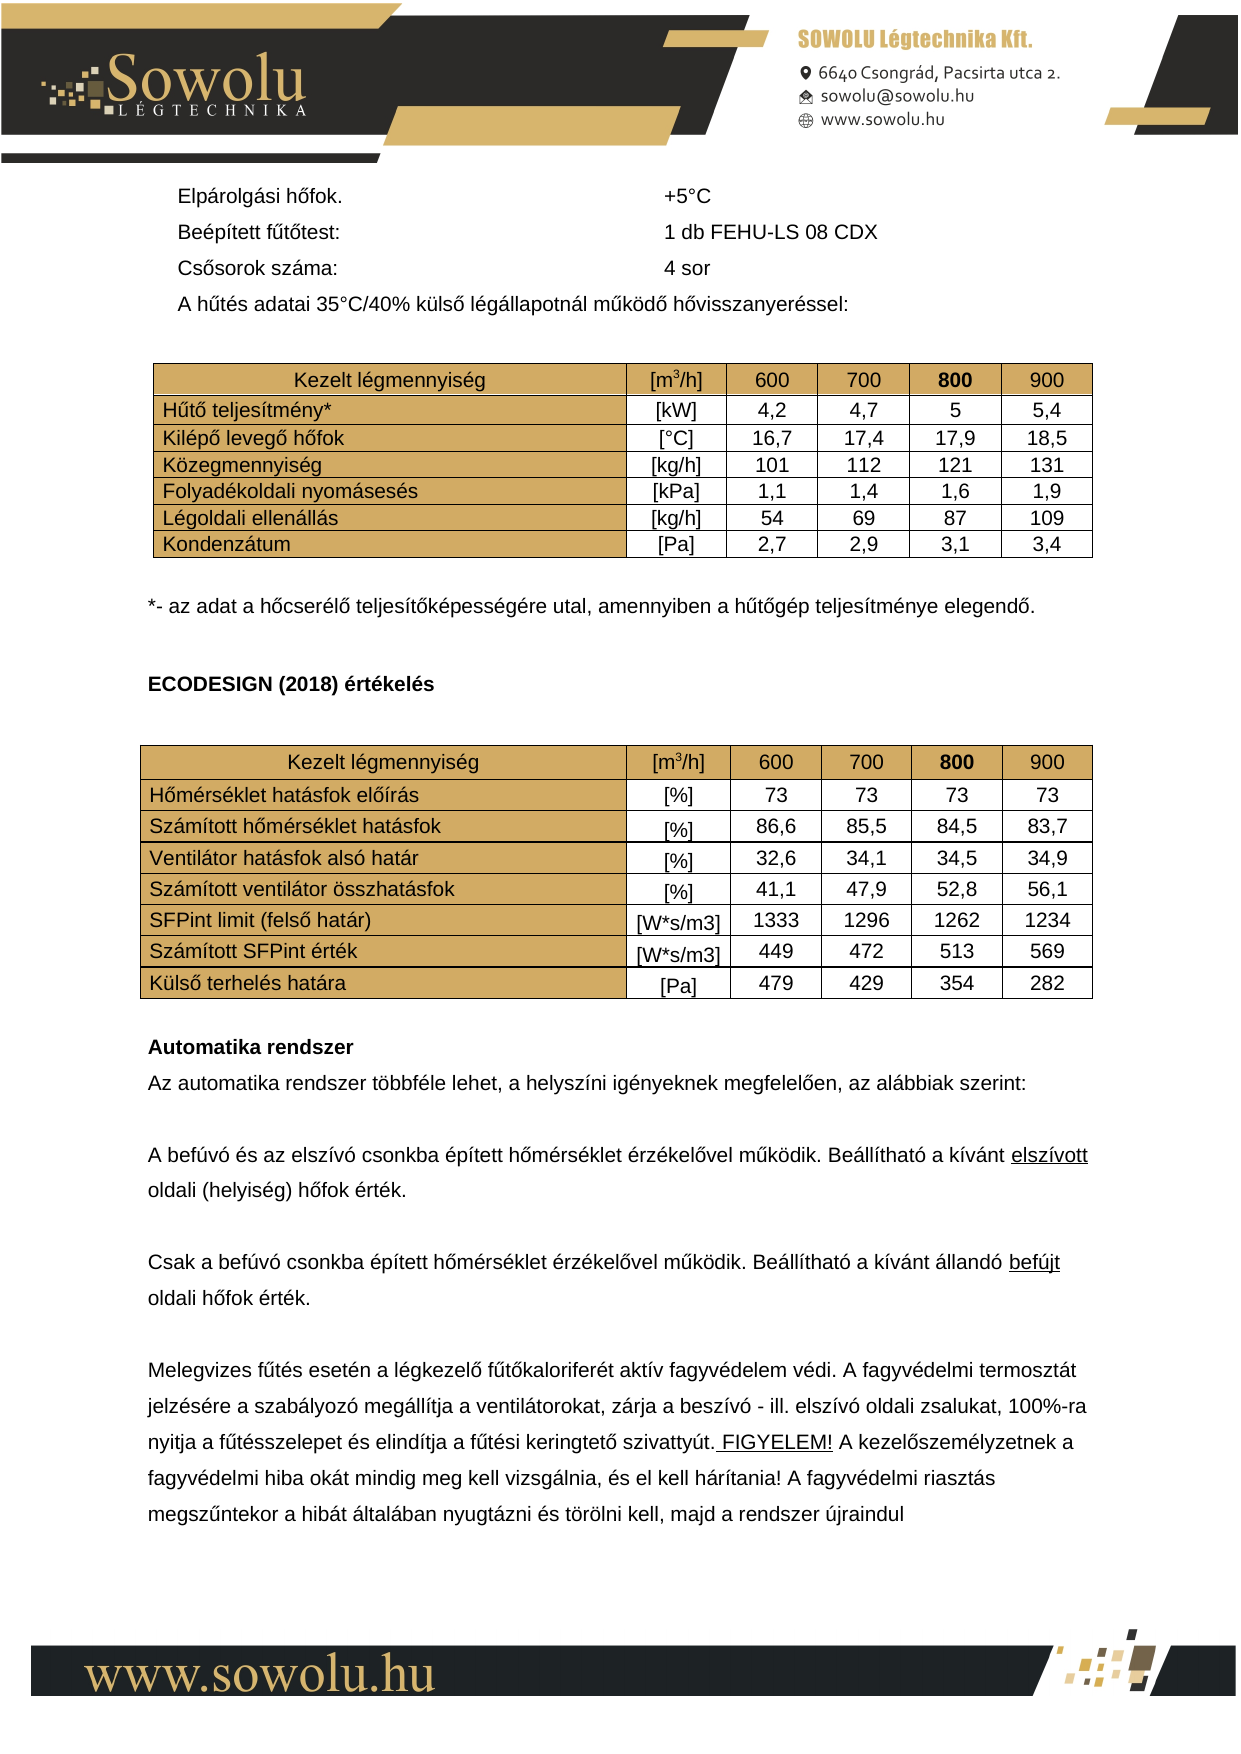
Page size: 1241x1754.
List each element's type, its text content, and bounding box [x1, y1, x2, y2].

table_header 800 [910, 364, 1001, 394]
table_cell [%] [627, 811, 730, 841]
table_cell 18,5 [1002, 425, 1092, 451]
table_cell 34,5 [912, 843, 1002, 873]
table_cell [Pa] [627, 531, 726, 557]
table_cell 1333 [731, 905, 821, 935]
text *- az adat a hőcserélő teljesítőképességére utal, amennyiben a hűtőgép teljesítménye elegendő. [148, 594, 1093, 618]
table_cell 83,7 [1003, 811, 1092, 841]
table_cell 16,7 [727, 425, 817, 451]
table_cell 1,6 [910, 478, 1001, 504]
table_header Kezelt légmennyiség [141, 746, 626, 779]
table_cell Hűtő teljesítmény* [154, 396, 626, 424]
table_cell 2,9 [818, 531, 909, 557]
text A hűtés adatai 35°C/40% külső légállapotnál működő hővisszanyeréssel: [177, 291, 1093, 315]
text Csak a befúvó csonkba épített hőmérséklet érzékelővel működik. Beállítható a kívánt állandó befújt oldali hőfok érték. [148, 1250, 1093, 1310]
table_cell 479 [731, 968, 821, 998]
table_cell 282 [1003, 968, 1092, 998]
table_cell 4,7 [818, 396, 909, 424]
table_cell 41,1 [731, 874, 821, 904]
table_cell Kondenzátum [154, 531, 626, 557]
table_cell Számított hőmérséklet hatásfok [141, 811, 626, 841]
table_cell SFPint limit (felső határ) [141, 905, 626, 935]
table_cell 449 [731, 936, 821, 966]
text ECODESIGN (2018) értékelés [148, 672, 1093, 696]
table_cell 1,9 [1002, 478, 1092, 504]
table_cell 17,9 [910, 425, 1001, 451]
table_cell 569 [1003, 936, 1092, 966]
table_header 600 [731, 746, 821, 779]
table_cell Számított SFPint érték [141, 936, 626, 966]
table_header 800 [912, 746, 1002, 779]
table_cell Külső terhelés határa [141, 968, 626, 998]
table_cell 1,4 [818, 478, 909, 504]
table_cell 5,4 [1002, 396, 1092, 424]
table_cell 34,1 [822, 843, 911, 873]
table_cell Ventilátor hatásfok alsó határ [141, 843, 626, 873]
table_cell 1262 [912, 905, 1002, 935]
table_cell [W*s/m3] [627, 936, 730, 966]
table_cell 54 [727, 505, 817, 530]
table_header 600 [727, 364, 817, 394]
table_cell 73 [822, 780, 911, 810]
table_cell Közegmennyiség [154, 452, 626, 477]
table_cell 131 [1002, 452, 1092, 477]
table_cell [%] [627, 843, 730, 873]
table_cell 4,2 [727, 396, 817, 424]
table_cell [kPa] [627, 478, 726, 504]
picture [0, 3, 1238, 163]
table_cell Hőmérséklet hatásfok előírás [141, 780, 626, 810]
table_cell 513 [912, 936, 1002, 966]
table_cell 2,7 [727, 531, 817, 557]
text Melegvizes fűtés esetén a légkezelő fűtőkaloriferét aktív fagyvédelem védi. A fagyvédelmi termosztát jelzésére a szabályozó megállítja a ventilátorokat, zárja a beszívó - ill. elszívó oldali zsalukat, 100%-ra nyitja a fűtésszelepet és elindítja a fűtési keringtető szivattyút. FIGYELEM! A kezelőszemélyzetnek a fagyvédelmi hiba okát mindig meg kell vizsgálnia, és el kell hárítania! A fagyvédelmi riasztás megszűntekor a hibát általában nyugtázni és törölni kell, majd a rendszer újraindul [148, 1358, 1093, 1526]
table_header [m3/h] [627, 364, 726, 394]
table_cell Folyadékoldali nyomásesés [154, 478, 626, 504]
table_cell [kg/h] [627, 505, 726, 530]
table_cell [Pa] [627, 968, 730, 998]
text Beépített fűtőtest: 1 db FEHU-LS 08 CDX [177, 219, 1093, 243]
table_cell 85,5 [822, 811, 911, 841]
table_cell 34,9 [1003, 843, 1092, 873]
table_cell [°C] [627, 425, 726, 451]
table_cell 32,6 [731, 843, 821, 873]
table_cell 112 [818, 452, 909, 477]
table_cell 73 [912, 780, 1002, 810]
table_cell 354 [912, 968, 1002, 998]
table_header 900 [1002, 364, 1092, 394]
table_cell [kg/h] [627, 452, 726, 477]
table_cell 1,1 [727, 478, 817, 504]
text Automatika rendszer [148, 1034, 1093, 1058]
table_cell 429 [822, 968, 911, 998]
table_cell 109 [1002, 505, 1092, 530]
table_cell 1296 [822, 905, 911, 935]
table_cell [kW] [627, 396, 726, 424]
table_cell 3,1 [910, 531, 1001, 557]
table_cell [W*s/m3] [627, 905, 730, 935]
table_cell [%] [627, 780, 730, 810]
table_cell 472 [822, 936, 911, 966]
table_cell Légoldali ellenállás [154, 505, 626, 530]
table_cell 84,5 [912, 811, 1002, 841]
text Csősorok száma: 4 sor [177, 255, 1093, 279]
table_cell 1234 [1003, 905, 1092, 935]
text Az automatika rendszer többféle lehet, a helyszíni igényeknek megfelelően, az alábbiak szerint: [148, 1071, 1093, 1094]
table_cell 56,1 [1003, 874, 1092, 904]
table_header Kezelt légmennyiség [154, 364, 626, 394]
picture [29, 1629, 1236, 1695]
table_cell 47,9 [822, 874, 911, 904]
text Elpárolgási hőfok. +5°C [177, 163, 1093, 207]
table_cell 86,6 [731, 811, 821, 841]
table_cell 87 [910, 505, 1001, 530]
table_header 700 [822, 746, 911, 779]
table_header 900 [1003, 746, 1092, 779]
text A befúvó és az elszívó csonkba épített hőmérséklet érzékelővel működik. Beállítható a kívánt elszívott oldali (helyiség) hőfok érték. [148, 1142, 1093, 1202]
table_cell 73 [1003, 780, 1092, 810]
table_header [m3/h] [627, 746, 730, 779]
table_cell 52,8 [912, 874, 1002, 904]
table_cell 5 [910, 396, 1001, 424]
table_cell 69 [818, 505, 909, 530]
table_cell [%] [627, 874, 730, 904]
table_cell 121 [910, 452, 1001, 477]
table_cell 3,4 [1002, 531, 1092, 557]
table_cell Számított ventilátor összhatásfok [141, 874, 626, 904]
table_cell 73 [731, 780, 821, 810]
table_header 700 [818, 364, 909, 394]
table_cell 17,4 [818, 425, 909, 451]
table_cell Kilépő levegő hőfok [154, 425, 626, 451]
table_cell 101 [727, 452, 817, 477]
